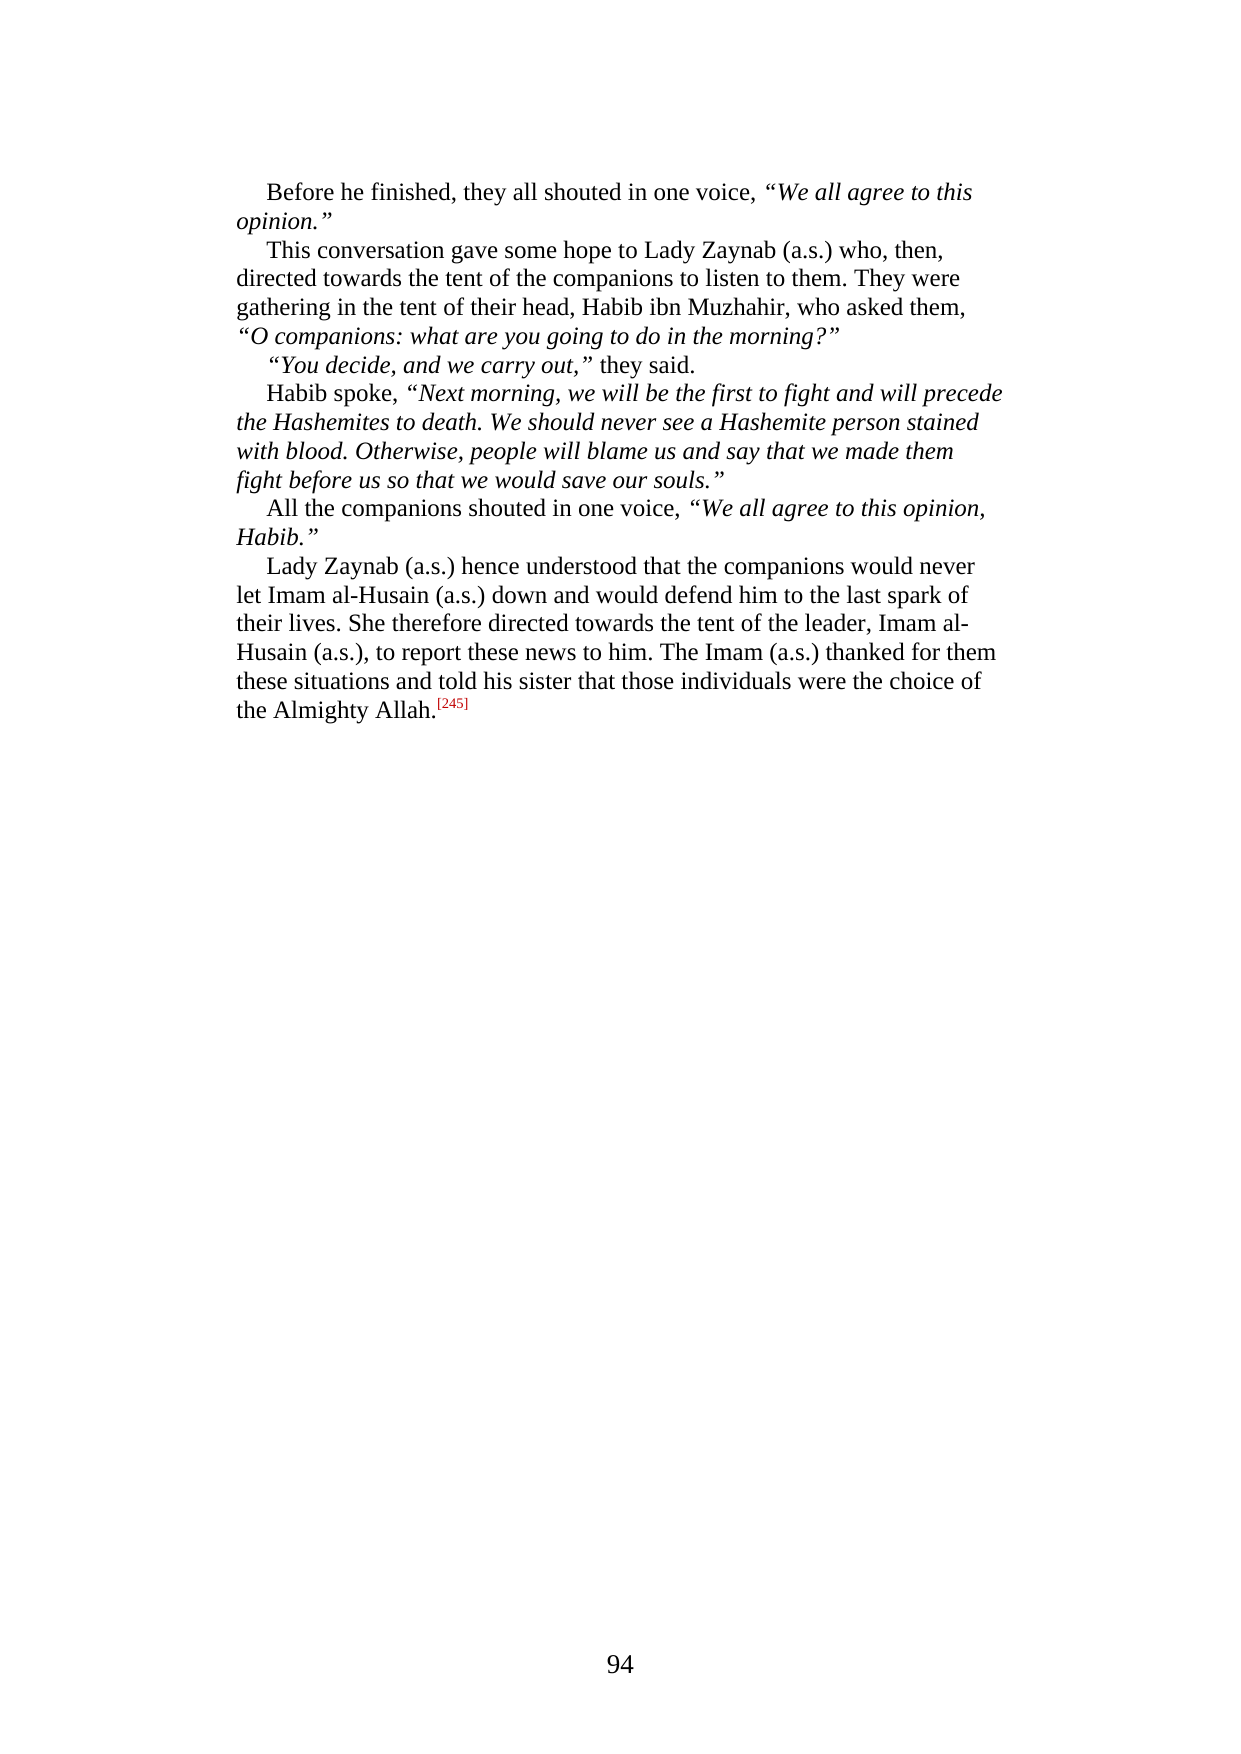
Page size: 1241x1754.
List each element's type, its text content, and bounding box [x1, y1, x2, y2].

text This conversation gave some hope to Lady Zaynab (a.s.) who, then, directed towards the tent of the companions to listen to them. They were gathering in the tent of their head, Habib ibn Muzhahir, who asked them, “O companions: what are you going to do in the morning?” [236, 235, 1004, 350]
text “You decide, and we carry out,” they said. [236, 350, 1004, 378]
text Before he finished, they all shouted in one voice, “We all agree to this opinion.” [236, 177, 1004, 235]
text All the companions shouted in one voice, “We all agree to this opinion, Habib.” [236, 493, 1004, 551]
text Lady Zaynab (a.s.) hence understood that the companions would never let Imam al-Husain (a.s.) down and would defend him to the last spark of their lives. She therefore directed towards the tent of the leader, Imam al-Husain (a.s.), to report these news to him. The Imam (a.s.) thanked for them these situations and told his sister that those individuals were the choice of the Almighty Allah.[245] [236, 551, 1004, 723]
text Habib spoke, “Next morning, we will be the first to fight and will precede the Hashemites to death. We should never see a Hashemite person stained with blood. Otherwise, people will blame us and say that we made them fight before us so that we would save our souls.” [236, 378, 1004, 493]
